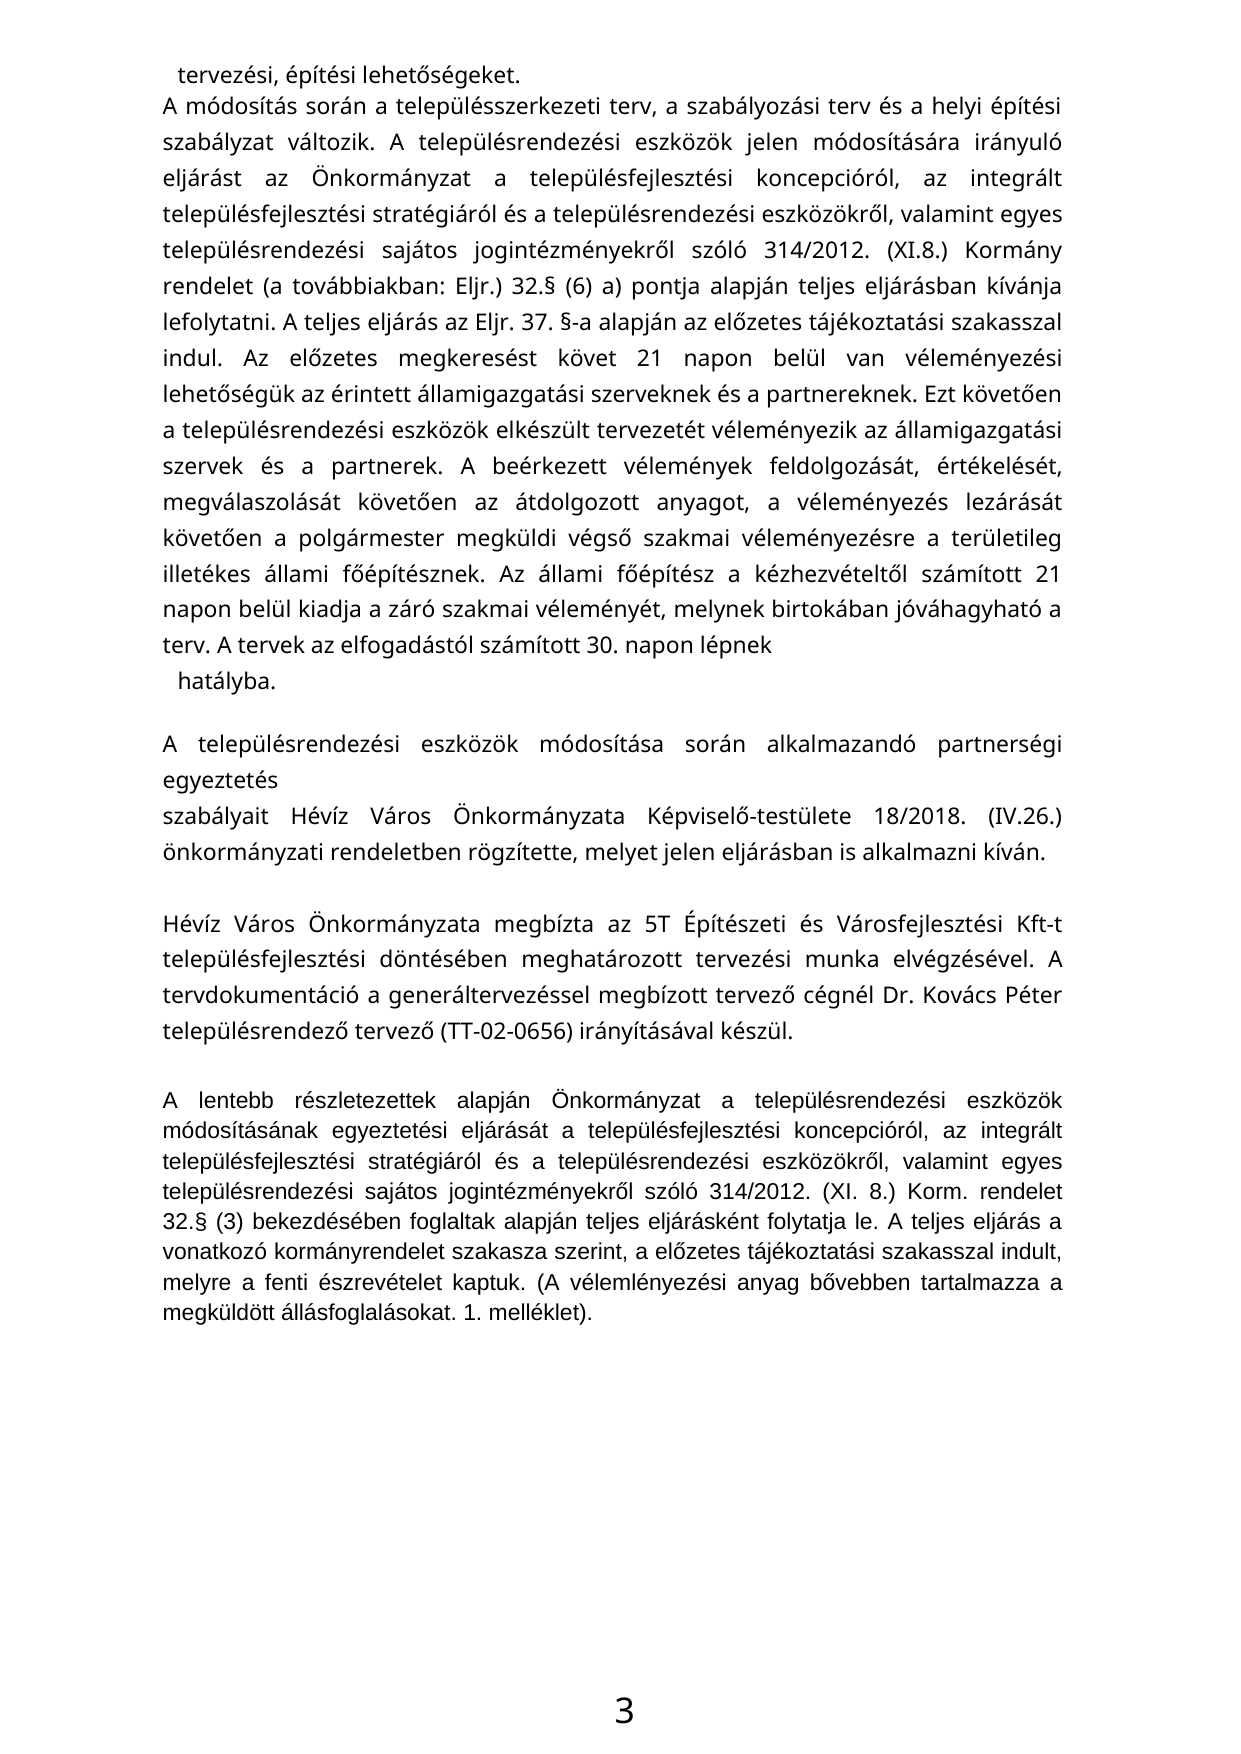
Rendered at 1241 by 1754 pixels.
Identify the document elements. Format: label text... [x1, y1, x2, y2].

text A lentebb részletezettek alapján Önkormányzat a településrendezési eszközök módosításának egyeztetési eljárását a településfejlesztési koncepcióról, az integrált településfejlesztési stratégiáról és a településrendezési eszközökről, valamint egyes településrendezési sajátos jogintézményekről szóló 314/2012. (XI. 8.) Korm. rendelet 32.§ (3) bekezdésében foglaltak alapján teljes eljárásként folytatja le. A teljes eljárás a vonatkozó kormányrendelet szakasza szerint, a előzetes tájékoztatási szakasszal indult, melyre a fenti észrevételet kaptuk. (A vélemlényezési anyag bővebben tartalmazza a megküldött állásfoglalásokat. 1. melléklet). [162, 1087, 1063, 1325]
text hatályba. [177, 665, 1063, 697]
text A módosítás során a településszerkezeti terv, a szabályozási terv és a helyi építési szabályzat változik. A településrendezési eszközök jelen módosítására irányuló eljárást az Önkormányzat a településfejlesztési koncepcióról, az integrált településfejlesztési stratégiáról és a településrendezési eszközökről, valamint egyes településrendezési sajátos jogintézményekről szóló 314/2012. (XI.8.) Kormány rendelet (a továbbiakban: Eljr.) 32.§ (6) a) pontja alapján teljes eljárásban kívánja lefolytatni. A teljes eljárás az Eljr. 37. §-a alapján az előzetes tájékoztatási szakasszal indul. Az előzetes megkeresést követ 21 napon belül van véleményezési lehetőségük az érintett államigazgatási szerveknek és a partnereknek. Ezt követően a településrendezési eszközök elkészült tervezetét véleményezik az államigazgatási szervek és a partnerek. A beérkezett vélemények feldolgozását, értékelését, megválaszolását követően az átdolgozott anyagot, a véleményezés lezárását követően a polgármester megküldi végső szakmai véleményezésre a területileg illetékes állami főépítésznek. Az állami főépítész a kézhezvételtől számított 21 napon belül kiadja a záró szakmai véleményét, melynek birtokában jóváhagyható a terv. A tervek az elfogadástól számított 30. napon lépnek [162, 90, 1063, 661]
text Hévíz Város Önkormányzata megbízta az 5T Építészeti és Városfejlesztési Kft-t településfejlesztési döntésében meghatározott tervezési munka elvégzésével. A tervdokumentáció a generáltervezéssel megbízott tervező cégnél Dr. Kovács Péter településrendező tervező (TT-02-0656) irányításával készül. [162, 907, 1063, 1047]
text A településrendezési eszközök módosítása során alkalmazandó partnerségi egyeztetés [162, 728, 1063, 795]
text tervezési, építési lehetőségeket. [177, 59, 1063, 90]
text szabályait Hévíz Város Önkormányzata Képviselő-testülete 18/2018. (IV.26.) önkormányzati rendeletben rögzítette, melyet jelen eljárásban is alkalmazni kíván. [162, 800, 1063, 867]
